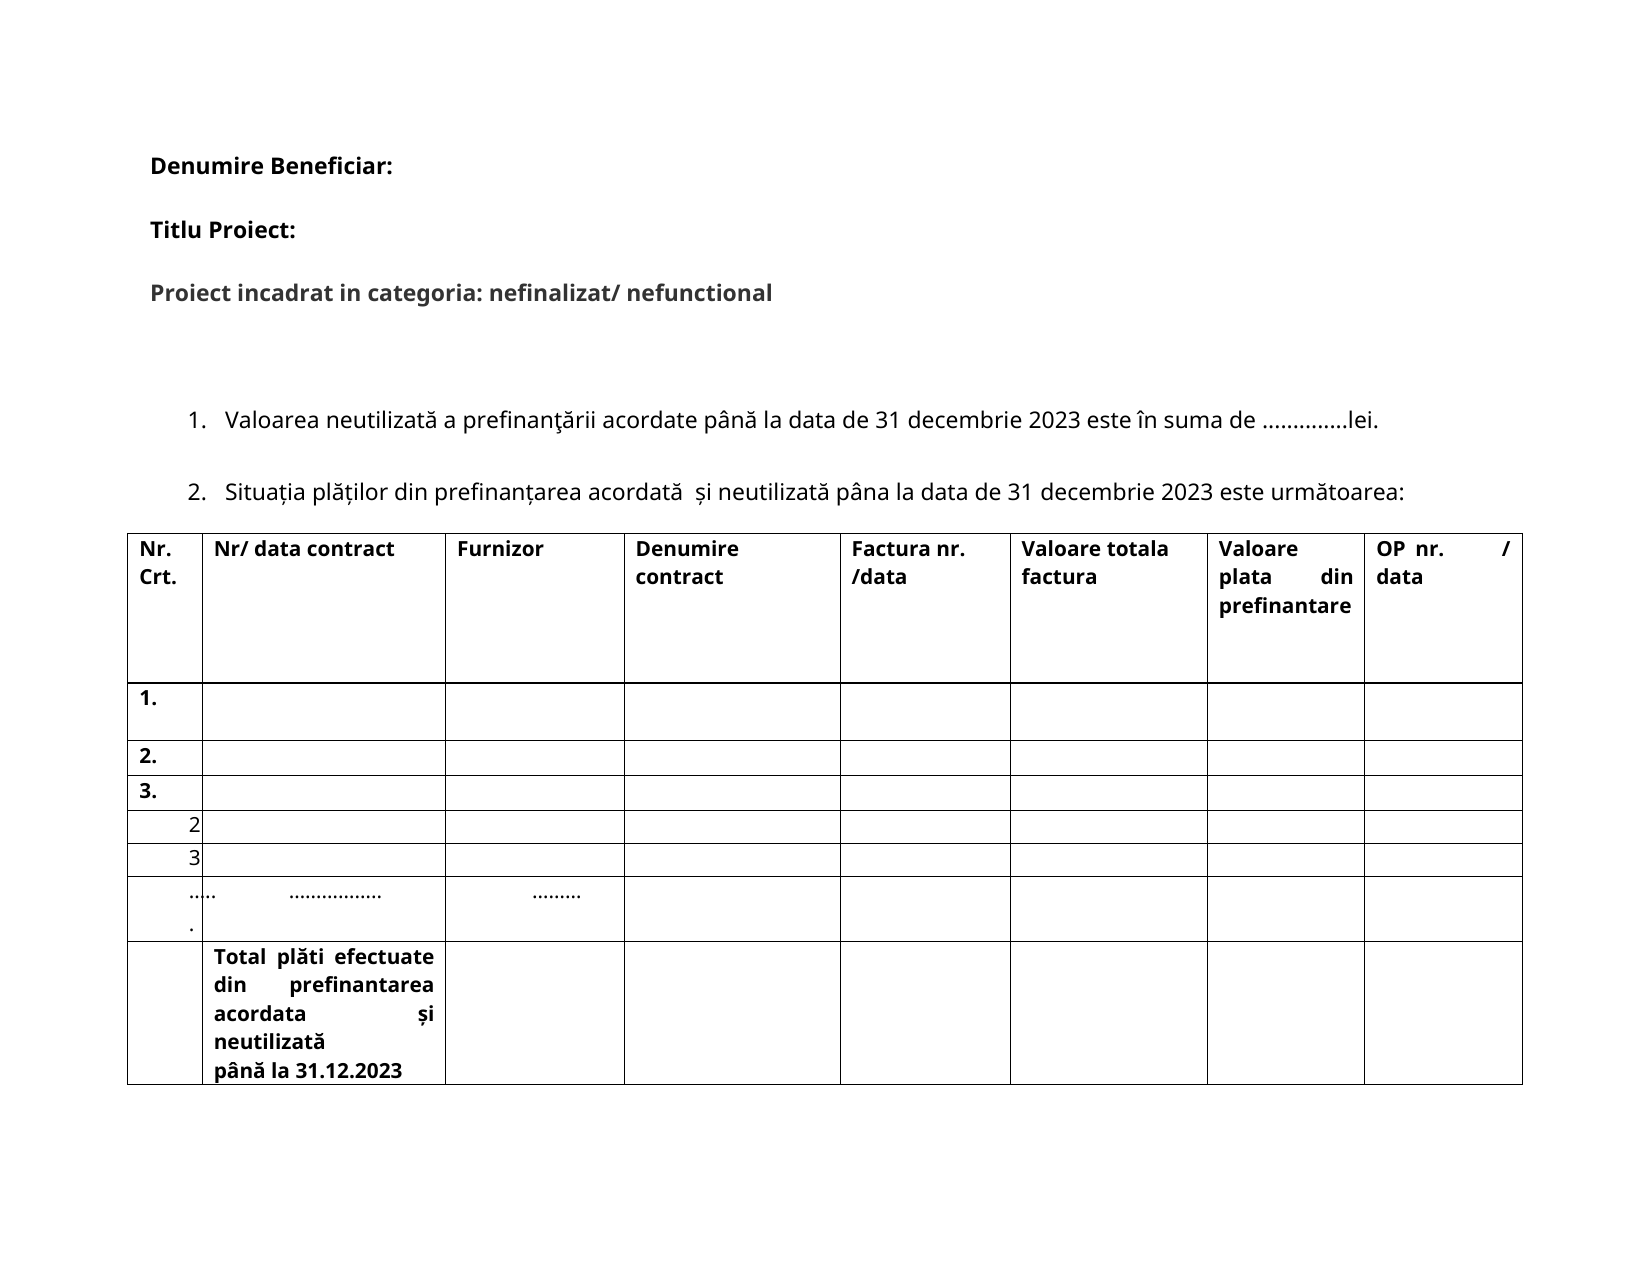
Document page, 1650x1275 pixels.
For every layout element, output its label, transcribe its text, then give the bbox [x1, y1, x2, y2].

table_cell [203, 684, 445, 740]
table_cell [446, 942, 624, 1084]
table_cell [1365, 877, 1522, 941]
table_cell [1208, 811, 1364, 842]
table_header Denumire contract [625, 534, 840, 682]
table_cell [1011, 741, 1207, 775]
table_cell [841, 811, 1010, 842]
table_cell [841, 844, 1010, 876]
table_cell [1011, 877, 1207, 941]
table_cell [1011, 776, 1207, 809]
table_header Nr/ data contract [203, 534, 445, 682]
table_cell [841, 942, 1010, 1084]
table_cell [841, 877, 1010, 941]
text Titlu Proiect: [150, 213, 1514, 245]
table_cell [1365, 942, 1522, 1084]
table_cell 3. [128, 776, 202, 809]
table_cell [1208, 684, 1364, 740]
table_cell [1365, 741, 1522, 775]
table_cell [1011, 684, 1207, 740]
table_cell …………….. [203, 877, 445, 941]
table_cell [625, 942, 840, 1084]
table_cell [625, 877, 840, 941]
table_cell [841, 776, 1010, 809]
table_cell [203, 811, 445, 842]
table_header Factura nr. /data [841, 534, 1010, 682]
list Valoarea neutilizată a prefinanţării acordate până la data de 31 decembrie 2023 este în suma de ..............lei. [187, 404, 1500, 435]
table_cell [1365, 776, 1522, 809]
table_header OP nr. / data [1365, 534, 1522, 682]
table_cell [1208, 877, 1364, 941]
table_cell [128, 942, 202, 1084]
table_cell [625, 844, 840, 876]
table_cell [841, 741, 1010, 775]
table_cell [446, 684, 624, 740]
text Proiect incadrat in categoria: nefinalizat/ nefunctional [150, 277, 1514, 308]
table_cell [203, 741, 445, 775]
table_cell [1365, 811, 1522, 842]
table_cell [446, 741, 624, 775]
table_cell [1365, 844, 1522, 876]
table_cell [1011, 811, 1207, 842]
table_cell [625, 776, 840, 809]
table_cell [1208, 741, 1364, 775]
list Situația plăților din prefinanțarea acordată și neutilizată pâna la data de 31 decembrie 2023 este următoarea: [187, 476, 1500, 507]
table_cell [625, 741, 840, 775]
table_cell [625, 811, 840, 842]
table_header Valoare totala factura [1011, 534, 1207, 682]
table_cell [841, 684, 1010, 740]
table_cell 3 [128, 844, 202, 876]
table_cell [1208, 844, 1364, 876]
text Denumire Beneficiar: [150, 150, 1514, 181]
table_cell [1365, 684, 1522, 740]
table_cell [1208, 942, 1364, 1084]
table_cell [446, 776, 624, 809]
table_cell ……… [446, 877, 624, 941]
table_cell Total plăti efectuate din prefinantarea acordata și neutilizată până la 31.12.2023 [203, 942, 445, 1084]
table_cell 2. [128, 741, 202, 775]
table_cell [203, 844, 445, 876]
table_cell 2 [128, 811, 202, 842]
table_cell [203, 776, 445, 809]
table_cell [446, 844, 624, 876]
table_cell [446, 811, 624, 842]
table_cell [625, 684, 840, 740]
table_cell [1208, 776, 1364, 809]
table_cell 1. [128, 684, 202, 740]
table_cell …... [128, 877, 202, 941]
table_cell [1011, 942, 1207, 1084]
table_header Valoare plata din prefinantare [1208, 534, 1364, 682]
table_cell [1011, 844, 1207, 876]
table_header Nr. Crt. [128, 534, 202, 682]
table_header Furnizor [446, 534, 624, 682]
